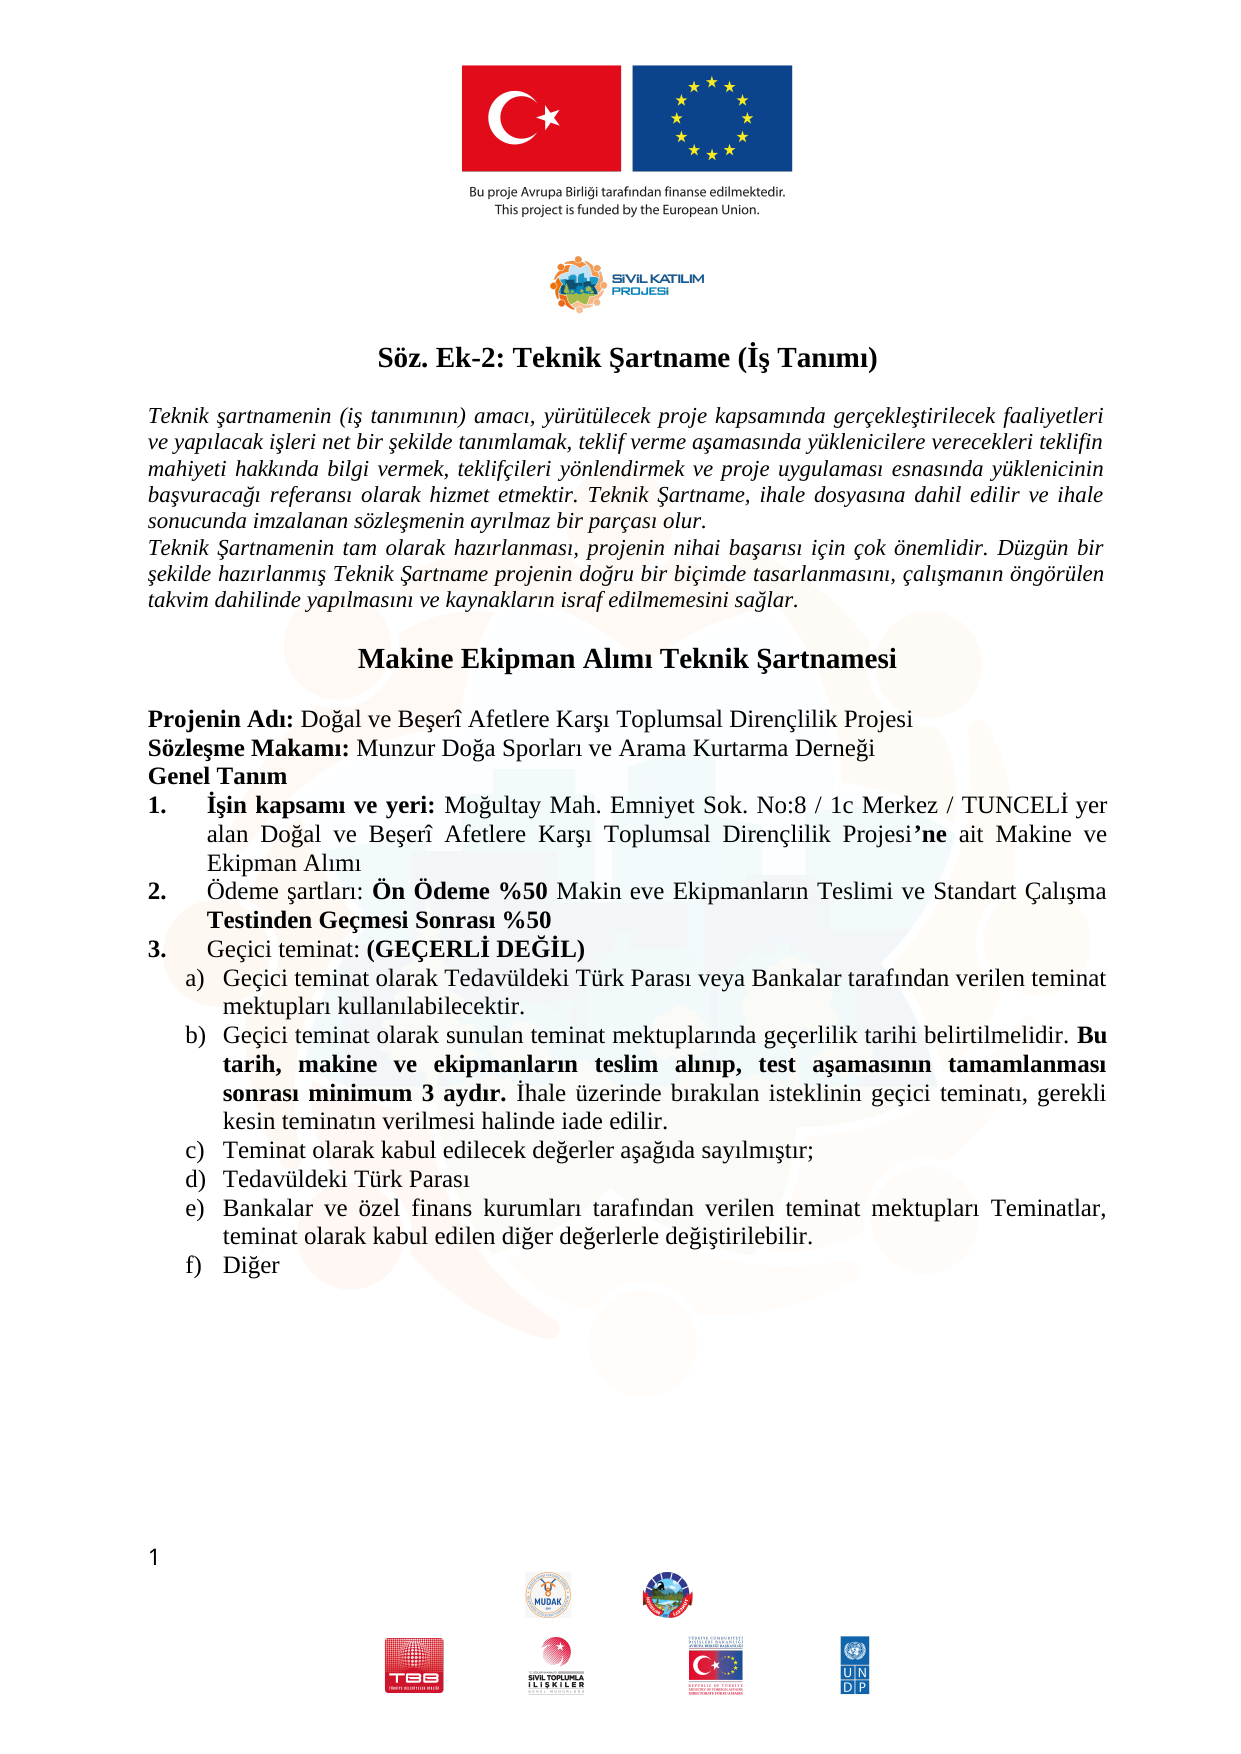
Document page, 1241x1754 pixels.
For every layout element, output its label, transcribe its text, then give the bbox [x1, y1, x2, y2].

text Sözleşme Makamı: Munzur Doğa Sporları ve Arama Kurtarma Derneği [148, 733, 1107, 761]
text Teknik Şartnamenin tam olarak hazırlanması, projenin nihai başarısı için çok önemlidir. Düzgün bir şekilde hazırlanmış Teknik Şartname projenin doğru bir biçimde tasarlanmasını, çalışmanın öngörülen takvim dahilinde yapılmasını ve kaynakların israf edilmemesini sağlar. [148, 534, 1107, 613]
list Ödeme şartları: Ön Ödeme %50 Makin eve Ekipmanların Teslimi ve Standart Çalışma Testinden Geçmesi Sonrası %50 [148, 876, 1107, 934]
text Söz. Ek-2: Teknik Şartname (İş Tanımı) [148, 340, 1107, 373]
list Bankalar ve özel finans kurumları tarafından verilen teminat mektupları Teminatlar, teminat olarak kabul edilen diğer değerlerle değiştirilebilir. [185, 1193, 1107, 1250]
list Diğer [185, 1250, 1107, 1279]
text Genel Tanım [148, 761, 1107, 790]
list Tedavüldeki Türk Parası [185, 1164, 1107, 1193]
text Teknik şartnamenin (iş tanımının) amacı, yürütülecek proje kapsamında gerçekleştirilecek faaliyetleri ve yapılacak işleri net bir şekilde tanımlamak, teklif verme aşamasında yüklenicilere verecekleri teklifin mahiyeti hakkında bilgi vermek, teklifçileri yönlendirmek ve proje uygulaması esnasında yüklenicinin başvuracağı referansı olarak hizmet etmektir. Teknik Şartname, ihale dosyasına dahil edilir ve ihale sonucunda imzalanan sözleşmenin ayrılmaz bir parçası olur. [148, 402, 1107, 534]
picture [6, 3, 1241, 1754]
text Projenin Adı: Doğal ve Beşerî Afetlere Karşı Toplumsal Dirençlilik Projesi [148, 704, 1107, 733]
list Teminat olarak kabul edilecek değerler aşağıda sayılmıştır; [185, 1135, 1107, 1164]
text Makine Ekipman Alımı Teknik Şartnamesi [148, 642, 1107, 675]
list Geçici teminat olarak sunulan teminat mektuplarında geçerlilik tarihi belirtilmelidir. Bu tarih, makine ve ekipmanların teslim alınıp, test aşamasının tamamlanması sonrası minimum 3 aydır. İhale üzerinde bırakılan isteklinin geçici teminatı, gerekli kesin teminatın verilmesi halinde iade edilir. [185, 1020, 1107, 1135]
list İşin kapsamı ve yeri: Moğultay Mah. Emniyet Sok. No:8 / 1c Merkez / TUNCELİ yer alan Doğal ve Beşerî Afetlere Karşı Toplumsal Dirençlilik Projesi’ne ait Makine ve Ekipman Alımı [148, 790, 1107, 876]
list Geçici teminat olarak Tedavüldeki Türk Parası veya Bankalar tarafından verilen teminat mektupları kullanılabilecektir. [185, 963, 1107, 1020]
list Geçici teminat: (GEÇERLİ DEĞİL) [148, 934, 1107, 963]
